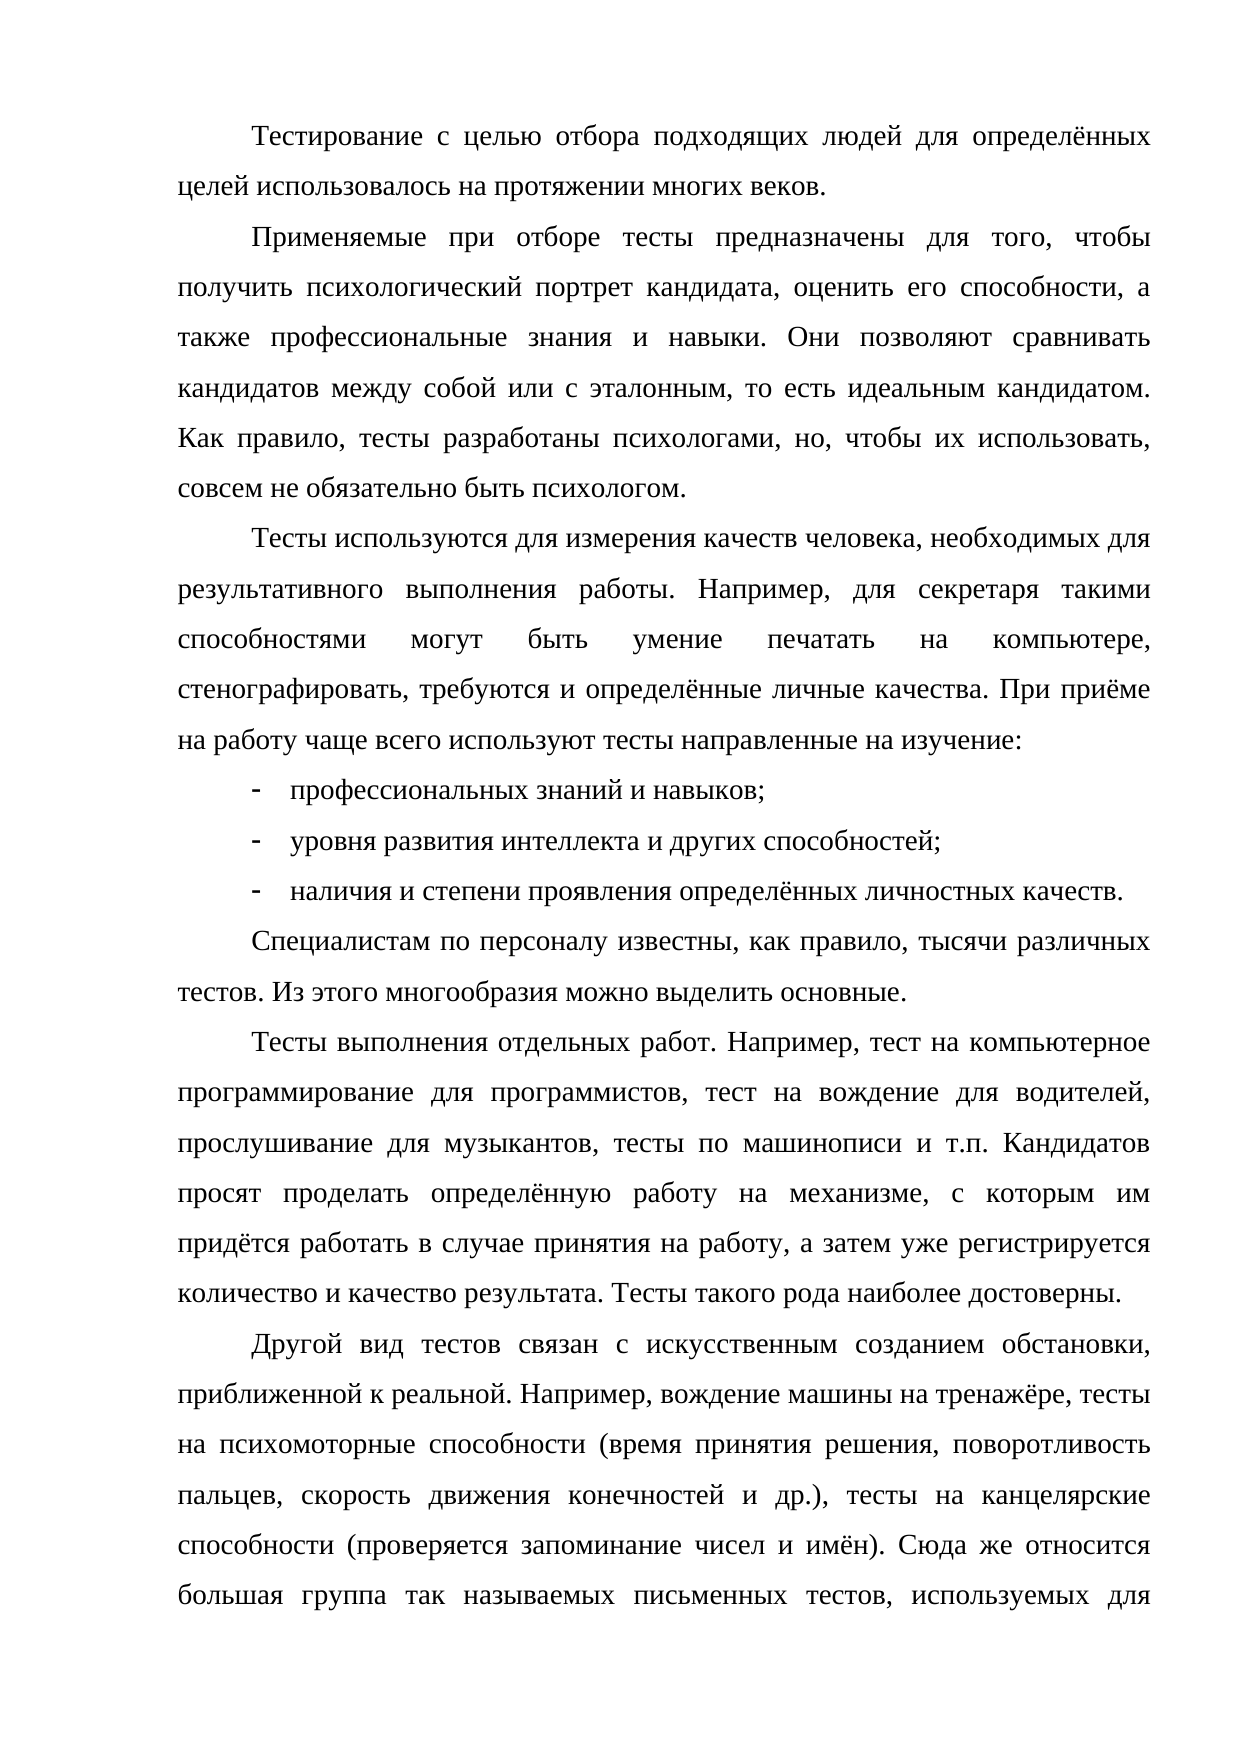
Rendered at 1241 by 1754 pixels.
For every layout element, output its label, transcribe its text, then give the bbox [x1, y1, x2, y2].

text Применяемые при отборе тесты предназначены для того, чтобы получить психологический портрет кандидата, оценить его способности, а также профессиональные знания и навыки. Они позволяют сравнивать кандидатов между собой или с эталонным, то есть идеальным кандидатом. Как правило, тесты разработаны психологами, но, чтобы их использовать, совсем не обязательно быть психологом. [177, 219, 1152, 504]
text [177, 1326, 1152, 1611]
text Тесты выполнения отдельных работ. Например, тест на компьютерное программирование для программистов, тест на вождение для водителей, прослушивание для музыкантов, тесты по машинописи и т.п. Кандидатов просят проделать определённую работу на механизме, с которым им придётся работать в случае принятия на работу, а затем уже регистрируется количество и качество результата. Тесты такого рода наиболее достоверны. [177, 1024, 1152, 1309]
list наличия и степени проявления определённых личностных качеств. [177, 873, 1152, 907]
text Тестирование с целью отбора подходящих людей для определённых целей использовалось на протяжении многих веков. [177, 118, 1152, 202]
list уровня развития интеллекта и других способностей; [177, 823, 1152, 856]
list профессиональных знаний и навыков; [177, 772, 1152, 806]
text Специалистам по персоналу известны, как правило, тысячи различных тестов. Из этого многообразия можно выделить основные. [177, 923, 1152, 1007]
text Тесты используются для измерения качеств человека, необходимых для результативного выполнения работы. Например, для секретаря такими способностями могут быть умение печатать на компьютере, стенографировать, требуются и определённые личные качества. При приёме на работу чаще всего используют тесты направленные на изучение: [177, 521, 1152, 755]
